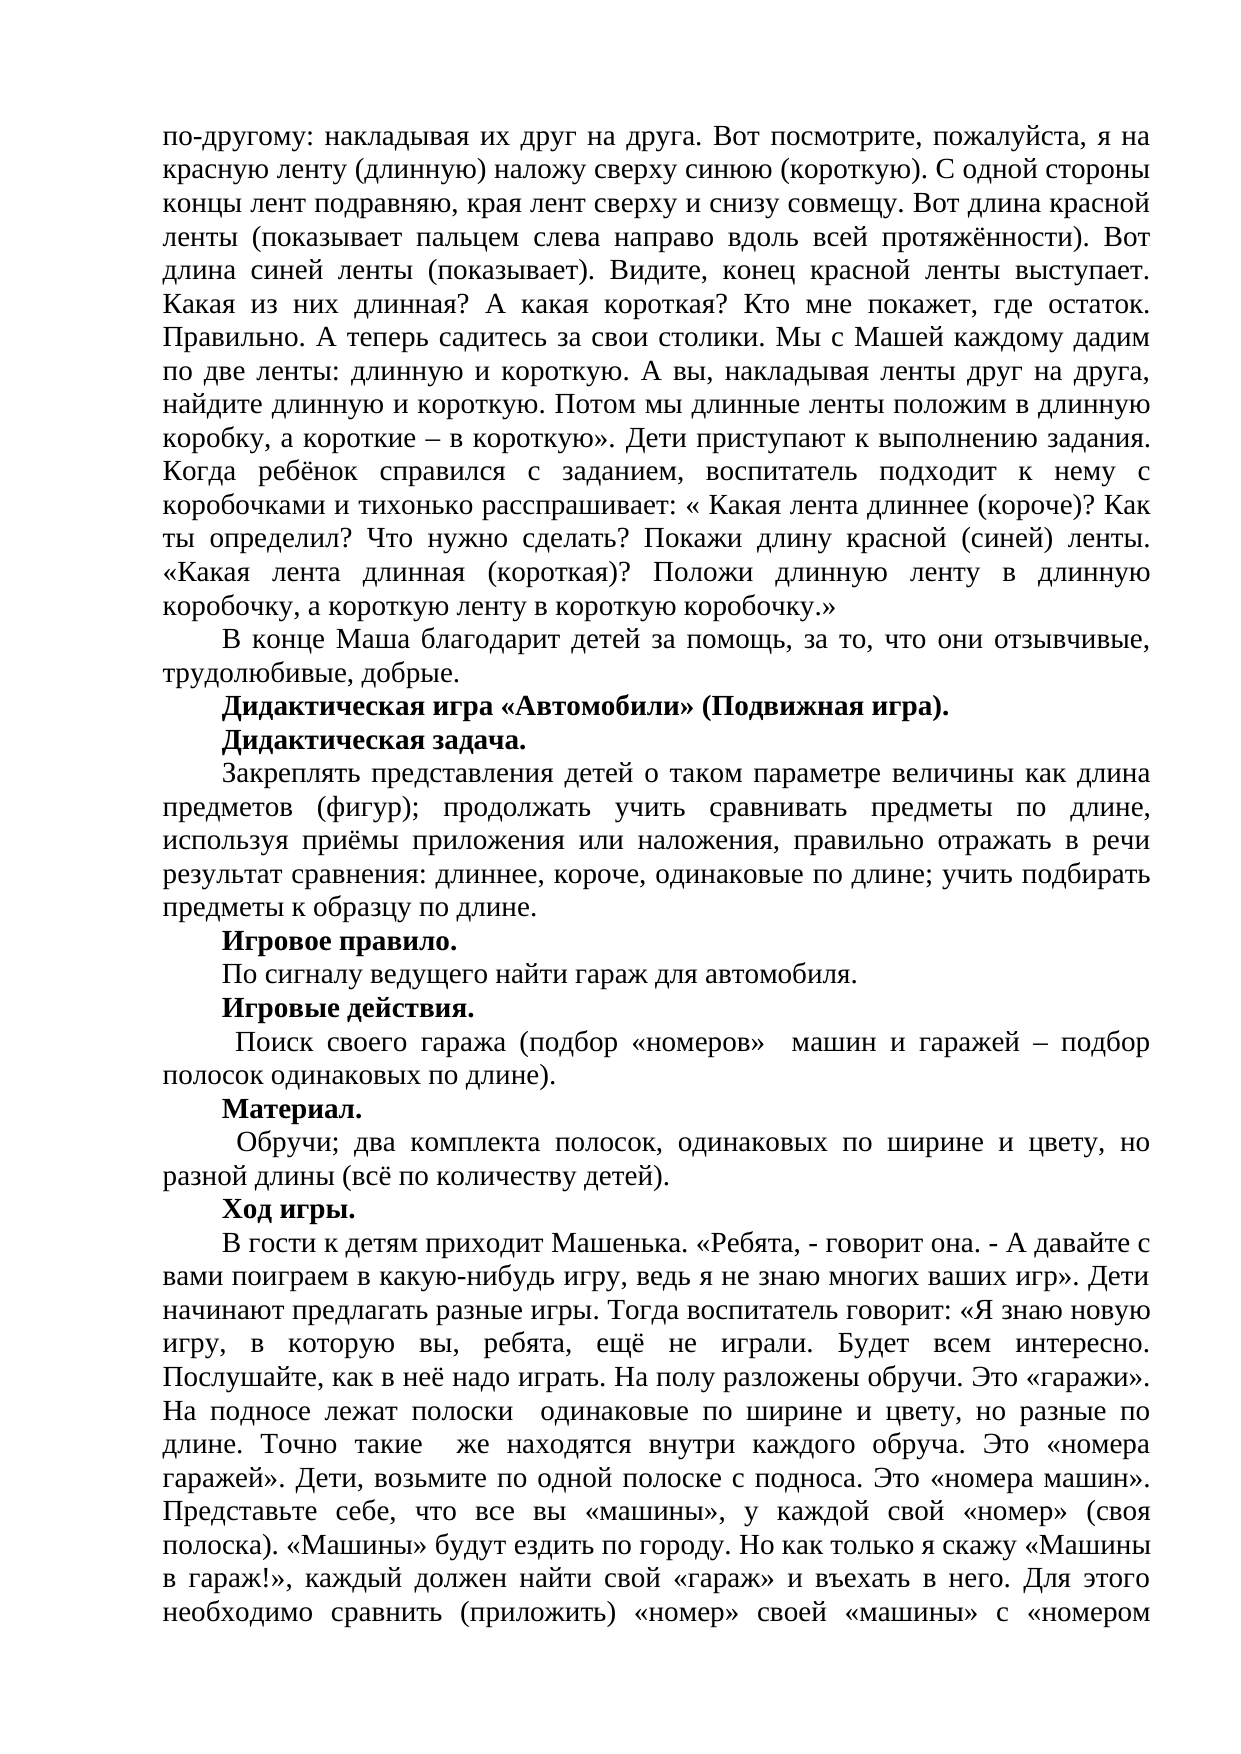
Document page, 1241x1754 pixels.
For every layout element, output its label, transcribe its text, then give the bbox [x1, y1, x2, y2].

text Обручи; два комплекта полосок, одинаковых по ширине и цвету, но разной длины (всё по количеству детей). [162, 1124, 1152, 1191]
text Поиск своего гаража (подбор «номеров» машин и гаражей – подбор полосок одинаковых по длине). [162, 1024, 1152, 1091]
text Игровое правило. [162, 923, 1152, 957]
text Дидактическая задача. [162, 722, 1152, 755]
text Закреплять представления детей о таком параметре величины как длина предметов (фигур); продолжать учить сравнивать предметы по длине, используя приёмы приложения или наложения, правильно отражать в речи результат сравнения: длиннее, короче, одинаковые по длине; учить подбирать предметы к образцу по длине. [162, 755, 1152, 923]
text Ход игры. [162, 1191, 1152, 1225]
text Материал. [162, 1091, 1152, 1124]
text По сигналу ведущего найти гараж для автомобиля. [162, 957, 1152, 990]
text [162, 1225, 1152, 1627]
text Дидактическая игра «Автомобили» (Подвижная игра). [162, 688, 1152, 722]
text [162, 118, 1152, 621]
text В конце Маша благодарит детей за помощь, за то, что они отзывчивые, трудолюбивые, добрые. [162, 621, 1152, 688]
text Игровые действия. [162, 990, 1152, 1024]
